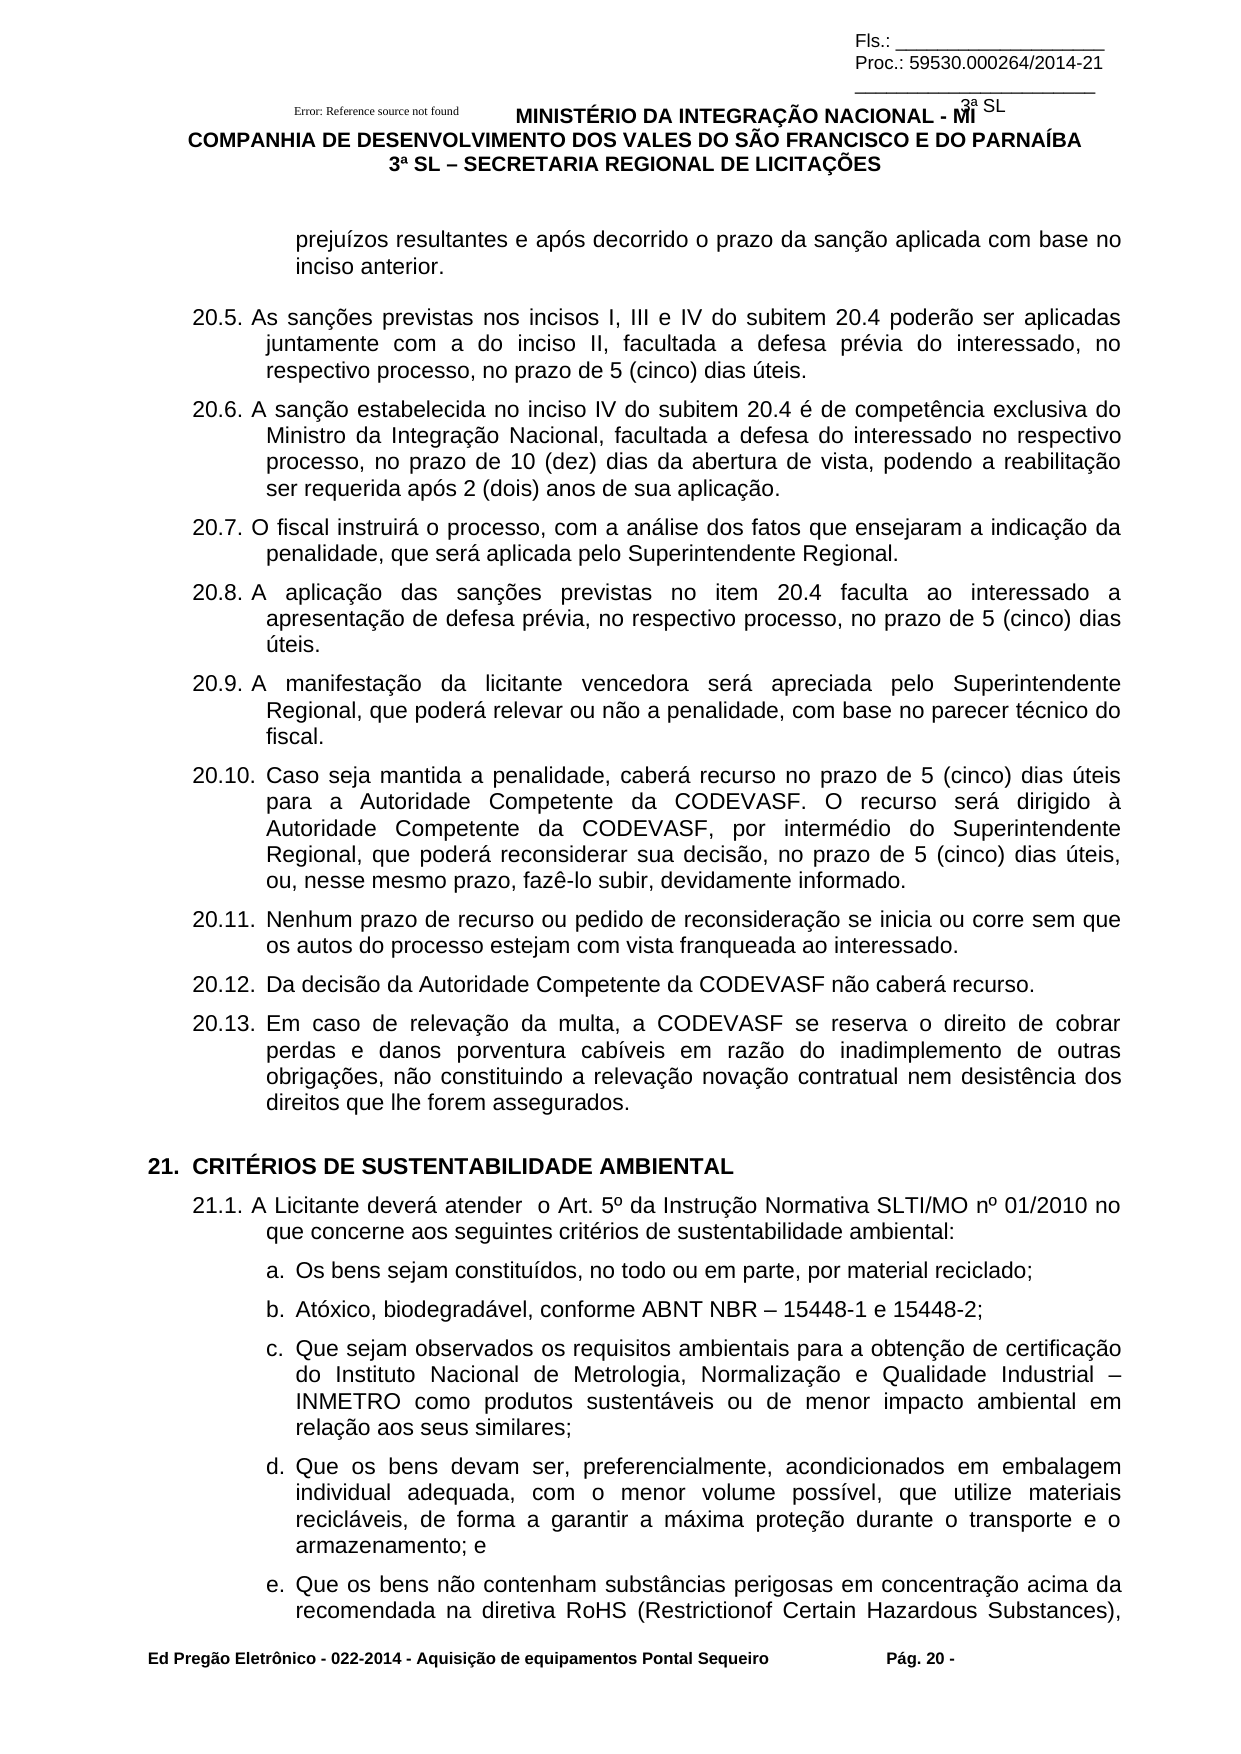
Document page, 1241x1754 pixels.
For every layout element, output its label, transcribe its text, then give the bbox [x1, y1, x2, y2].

list Caso seja mantida a penalidade, caberá recurso no prazo de 5 (cinco) dias úteis para a Autoridade Competente da CODEVASF. O recurso será dirigido à Autoridade Competente da CODEVASF, por intermédio do Superintendente Regional, que poderá reconsiderar sua decisão, no prazo de 5 (cinco) dias úteis, ou, nesse mesmo prazo, fazê-lo subir, devidamente informado. [192, 762, 1122, 894]
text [266, 1571, 1122, 1623]
list A Licitante deverá atender o Art. 5º da Instrução Normativa SLTI/MO nº 01/2010 no que concerne aos seguintes critérios de sustentabilidade ambiental: [192, 1192, 1122, 1245]
text d. Que os bens devam ser, preferencialmente, acondicionados em embalagem individual adequada, com o menor volume possível, que utilize materiais recicláveis, de forma a garantir a máxima proteção durante o transporte e o armazenamento; e [266, 1453, 1122, 1558]
list A sanção estabelecida no inciso IV do subitem 20.4 é de competência exclusiva do Ministro da Integração Nacional, facultada a defesa do interessado no respectivo processo, no prazo de 10 (dez) dias da abertura de vista, podendo a reabilitação ser requerida após 2 (dois) anos de sua aplicação. [192, 396, 1122, 501]
list A manifestação da licitante vencedora será apreciada pelo Superintendente Regional, que poderá relevar ou não a penalidade, com base no parecer técnico do fiscal. [192, 670, 1122, 749]
text c. Que sejam observados os requisitos ambientais para a obtenção de certificação do Instituto Nacional de Metrologia, Normalização e Qualidade Industrial – INMETRO como produtos sustentáveis ou de menor impacto ambiental em relação aos seus similares; [266, 1335, 1122, 1440]
list O fiscal instruirá o processo, com a análise dos fatos que ensejaram a indicação da penalidade, que será aplicada pelo Superintendente Regional. [192, 513, 1122, 566]
text b. Atóxico, biodegradável, conforme ABNT NBR – 15448-1 e 15448-2; [266, 1296, 1122, 1322]
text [266, 226, 1122, 279]
list As sanções previstas nos incisos I, III e IV do subitem 20.4 poderão ser aplicadas juntamente com a do inciso II, facultada a defesa prévia do interessado, no respectivo processo, no prazo de 5 (cinco) dias úteis. [192, 304, 1122, 383]
list Em caso de relevação da multa, a CODEVASF se reserva o direito de cobrar perdas e danos porventura cabíveis em razão do inadimplemento de outras obrigações, não constituindo a relevação novação contratual nem desistência dos direitos que lhe forem assegurados. [192, 1010, 1122, 1116]
list CRITÉRIOS DE SUSTENTABILIDADE AMBIENTAL [148, 1153, 1122, 1179]
list Nenhum prazo de recurso ou pedido de reconsideração se inicia ou corre sem que os autos do processo estejam com vista franqueada ao interessado. [192, 906, 1122, 959]
list Da decisão da Autoridade Competente da CODEVASF não caberá recurso. [192, 971, 1122, 998]
text a. Os bens sejam constituídos, no todo ou em parte, por material reciclado; [266, 1257, 1122, 1283]
list A aplicação das sanções previstas no item 20.4 faculta ao interessado a apresentação de defesa prévia, no respectivo processo, no prazo de 5 (cinco) dias úteis. [192, 579, 1122, 658]
